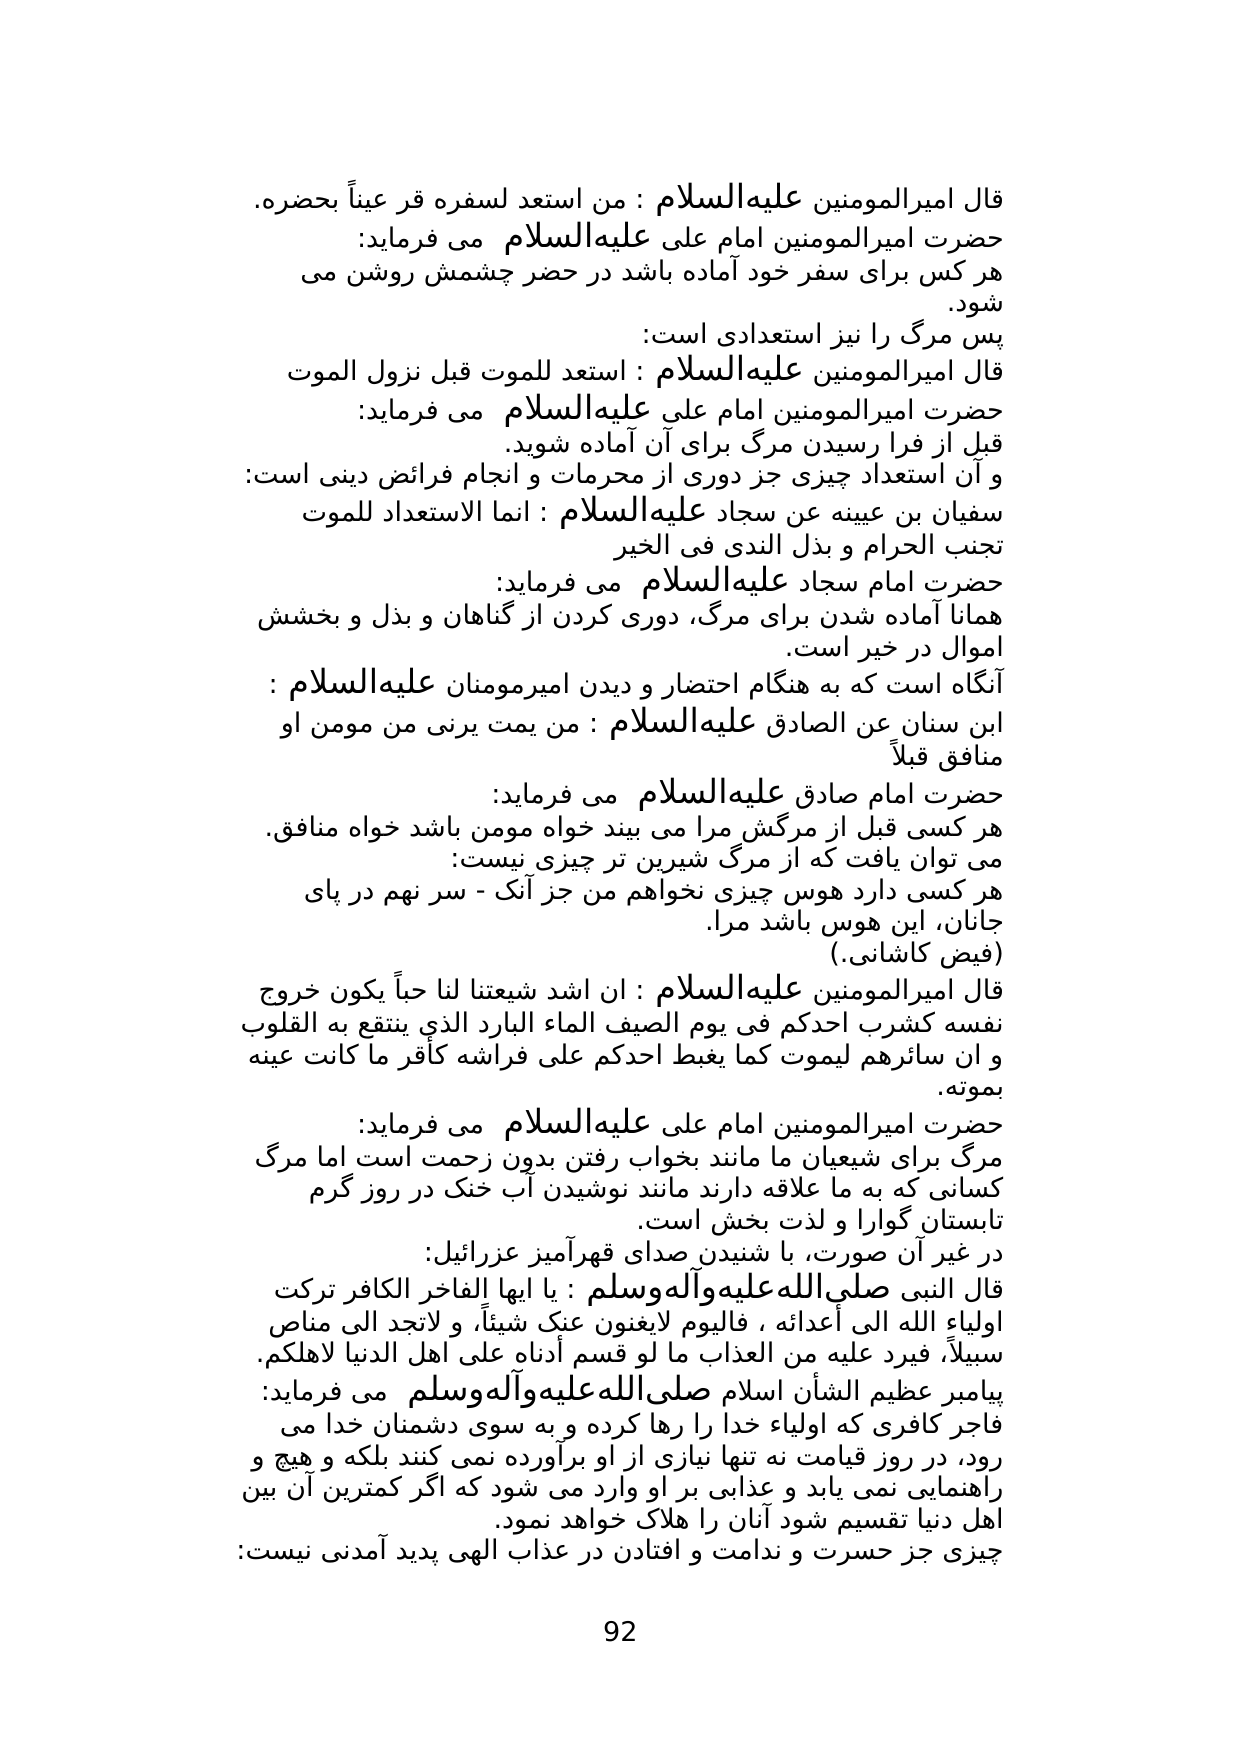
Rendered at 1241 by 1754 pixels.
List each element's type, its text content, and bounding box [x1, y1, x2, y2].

text چیزی جز حسرت و ندامت و افتادن در عذاب الهی پدید آمدنی نیست: [236, 1534, 1004, 1566]
text هر کسی قبل از مرگش مرا می بیند خواه مومن باشد خواه منافق. [236, 811, 1004, 842]
text قال امیرالمومنین عليه‌السلام : استعد للموت قبل نزول الموت [236, 349, 1004, 388]
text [236, 216, 1004, 255]
text حضرت امیرالمومنین امام علی عليه‌السلام می فرماید: [236, 388, 1004, 427]
text قبل از فرا رسیدن مرگ برای آن آماده شوید. [236, 427, 1004, 459]
text در غیر آن صورت، با شنیدن صدای قهرآمیز عزرائیل: [236, 1236, 1004, 1267]
text قال امیرالمومنین عليه‌السلام : ان اشد شیعتنا لنا حباً یکون خروج نفسه کشرب احدکم فی یوم الصیف الماء البارد الذی ینتقع به القلوب و ان سائرهم لیموت کما یغبط احدکم علی فراشه کأقر ما کانت عینه بموته. [236, 969, 1004, 1102]
text پیامبر عظیم الشأن اسلام صلى‌الله‌عليه‌وآله‌وسلم می فرماید: [236, 1369, 1004, 1408]
text فاجر کافری که اولیاء خدا را رها کرده و به سوی دشمنان خدا می رود، در روز قیامت نه تنها نیازی از او برآورده نمی کنند بلکه و هیچ و راهنمایی نمی یابد و عذابی بر او وارد می شود که اگر کمترین آن بین اهل دنیا تقسیم شود آنان را هلاک خواهد نمود. [236, 1408, 1004, 1534]
text سفیان بن عیینه عن سجاد عليه‌السلام : انما الاستعداد للموت تجنب الحرام و بذل الندی فی الخیر [236, 490, 1004, 561]
text و آن استعداد چیزی جز دوری از محرمات و انجام فرائض دینی است: [236, 459, 1004, 490]
text ابن سنان عن الصادق عليه‌السلام : من یمت یرنی من مومن او منافق قبلاً [236, 702, 1004, 772]
text قال امیرالمومنین عليه‌السلام : من استعد لسفره قر عیناً بحضره. [236, 177, 1004, 216]
text می توان یافت که از مرگ شیرین تر چیزی نیست: [236, 842, 1004, 874]
text همانا آماده شدن برای مرگ، دوری کردن از گناهان و بذل و بخشش اموال در خیر است. [236, 600, 1004, 663]
text مرگ برای شیعیان ما مانند بخواب رفتن بدون زحمت است اما مرگ کسانی که به ما علاقه دارند مانند نوشیدن آب خنک در روز گرم تابستان گوارا و لذت بخش است. [236, 1141, 1004, 1236]
text هر کس برای سفر خود آماده باشد در حضر چشمش روشن می شود. [236, 255, 1004, 318]
text پس مرگ را نیز استعدادی است: [236, 318, 1004, 349]
text هر کسی دارد هوس چیزی نخواهم من جز آنک - سر نهم در پای جانان، این هوس باشد مرا. [236, 874, 1004, 937]
text قال النبی صلى‌الله‌عليه‌وآله‌وسلم : یا ایها الفاخر الکافر ترکت اولیاء الله الی أعدائه ، فالیوم لایغنون عنک شیئاً، و لاتجد الی مناص سبیلاً، فیرد علیه من العذاب ما لو قسم أدناه علی اهل الدنیا لاهلکم. [236, 1267, 1004, 1369]
text آنگاه است که به هنگام احتضار و دیدن امیرمومنان عليه‌السلام : [236, 663, 1004, 702]
text حضرت امیرالمومنین امام علی عليه‌السلام می فرماید: [236, 1102, 1004, 1141]
text حضرت امام صادق عليه‌السلام می فرماید: [236, 772, 1004, 811]
text (فیض کاشانی.) [236, 937, 1004, 969]
text حضرت امام سجاد عليه‌السلام می فرماید: [236, 561, 1004, 600]
